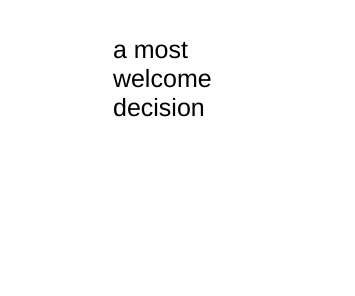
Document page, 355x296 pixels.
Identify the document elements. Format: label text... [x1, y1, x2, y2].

text a most welcome decision [113, 35, 242, 122]
